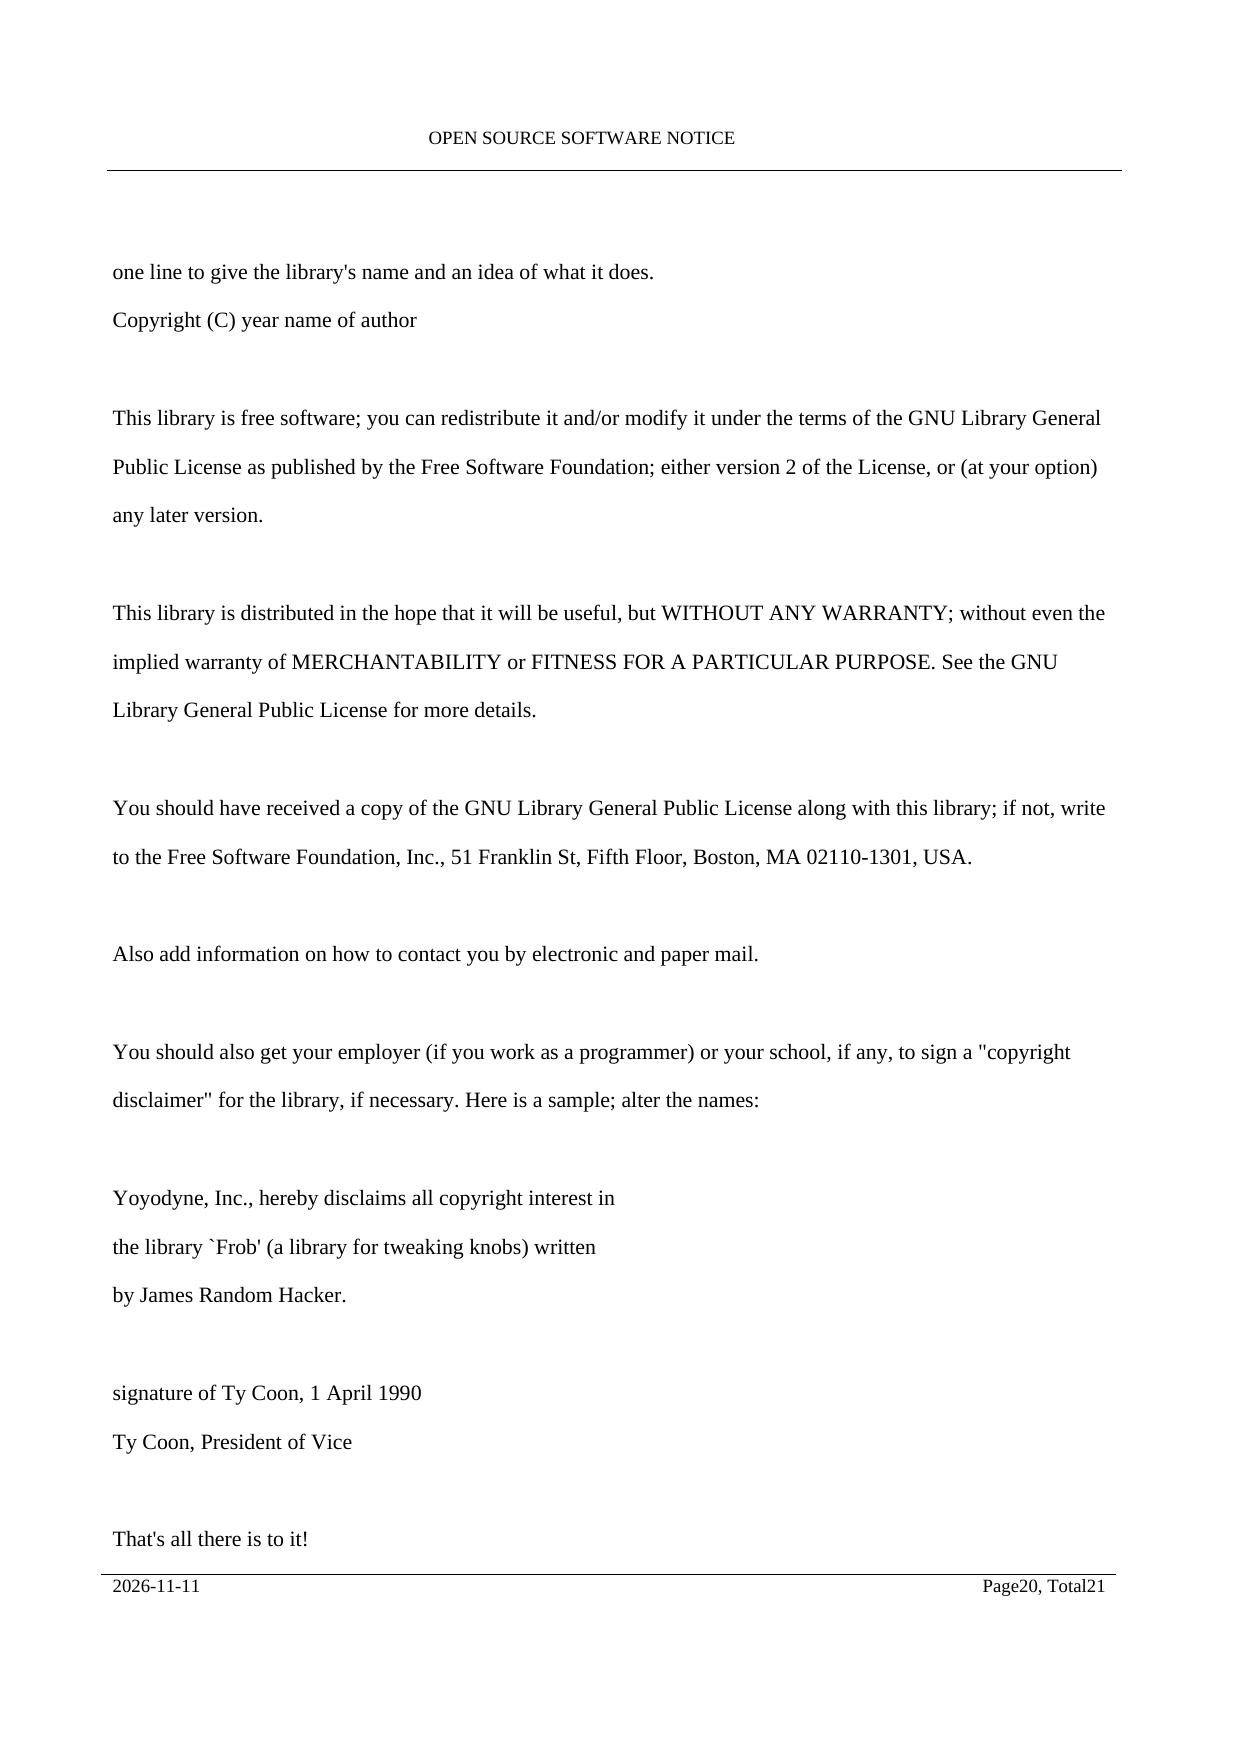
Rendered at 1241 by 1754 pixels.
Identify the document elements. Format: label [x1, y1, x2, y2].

text [112, 206, 1128, 1555]
